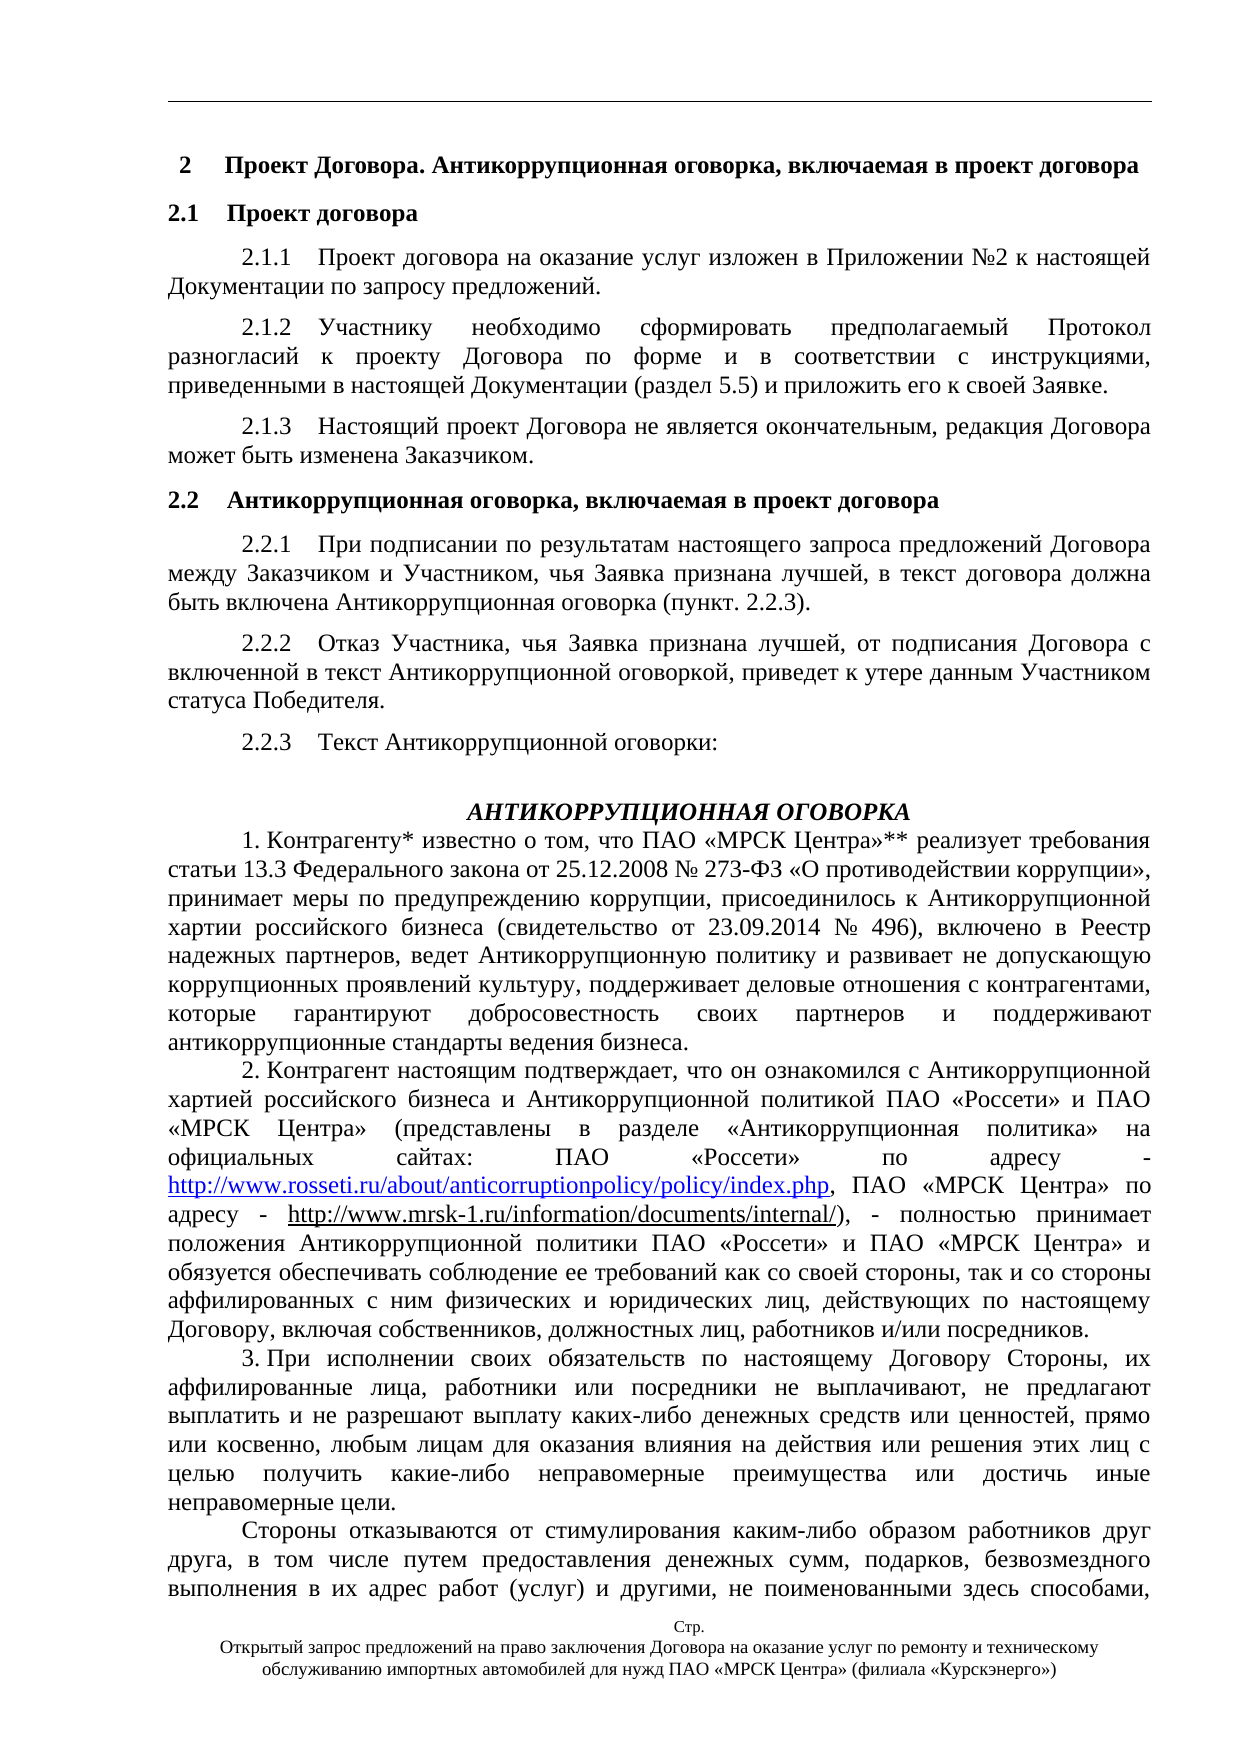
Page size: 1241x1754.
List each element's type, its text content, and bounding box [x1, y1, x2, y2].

subtitle Настоящий проект Договора не является окончательным, редакция Договора может быть изменена Заказчиком. [168, 411, 1152, 468]
text 1. Контрагенту* известно о том, что ПАО «МРСК Центра»** реализует требования статьи 13.3 Федерального закона от 25.12.2008 № 273-ФЗ «О противодействии коррупции», принимает меры по предупреждению коррупции, присоединилось к Антикоррупционной хартии российского бизнеса (свидетельство от 23.09.2014 № 496), включено в Реестр надежных партнеров, ведет Антикоррупционную политику и развивает не допускающую коррупционных проявлений культуру, поддерживает деловые отношения с контрагентами, которые гарантируют добросовестность своих партнеров и поддерживают антикоррупционные стандарты ведения бизнеса. [168, 826, 1152, 1056]
text АНТИКОРРУПЦИОННАЯ ОГОВОРКА [168, 797, 1152, 826]
subtitle Антикоррупционная оговорка, включаемая в проект договора [168, 485, 1152, 514]
text 2. Контрагент настоящим подтверждает, что он ознакомился с Антикоррупционной хартией российского бизнеса и Антикоррупционной политикой ПАО «Россети» и ПАО «МРСК Центра» (представлены в разделе «Антикоррупционная политика» на официальных сайтах: ПАО «Россети» по адресу - http://www.rosseti.ru/about/anticorruptionpolicy/policy/index.php, ПАО «МРСК Центра» по адресу - http://www.mrsk-1.ru/information/documents/internal/), - полностью принимает положения Антикоррупционной политики ПАО «Россети» и ПАО «МРСК Центра» и обязуется обеспечивать соблюдение ее требований как со своей стороны, так и со стороны аффилированных с ним физических и юридических лиц, действующих по настоящему Договору, включая собственников, должностных лиц, работников и/или посредников. [168, 1056, 1152, 1343]
text 3. При исполнении своих обязательств по настоящему Договору Стороны, их аффилированные лица, работники или посредники не выплачивают, не предлагают выплатить и не разрешают выплату каких-либо денежных средств или ценностей, прямо или косвенно, любым лицам для оказания влияния на действия или решения этих лиц с целью получить какие-либо неправомерные преимущества или достичь иные неправомерные цели. [168, 1343, 1152, 1516]
subtitle Отказ Участника, чья Заявка признана лучшей, от подписания Договора с включенной в текст Антикоррупционной оговоркой, приведет к утере данным Участником статуса Победителя. [168, 628, 1152, 714]
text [168, 1516, 1152, 1602]
subtitle Проект договора на оказание услуг изложен в Приложении №2 к настоящей Документации по запросу предложений. [168, 242, 1152, 300]
subtitle Проект Договора. Антикоррупционная оговорка, включаемая в проект договора [166, 150, 1152, 179]
subtitle При подписании по результатам настоящего запроса предложений Договора между Заказчиком и Участником, чья Заявка признана лучшей, в текст договора должна быть включена Антикоррупционная оговорка (пункт. 2.2.3). [168, 529, 1152, 616]
subtitle Текст Антикоррупционной оговорки: [168, 727, 1152, 756]
subtitle Проект договора [168, 198, 1152, 227]
subtitle Участнику необходимо сформировать предполагаемый Протокол разногласий к проекту Договора по форме и в соответствии с инструкциями, приведенными в настоящей Документации (раздел 5.5) и приложить его к своей Заявке. [168, 312, 1152, 398]
